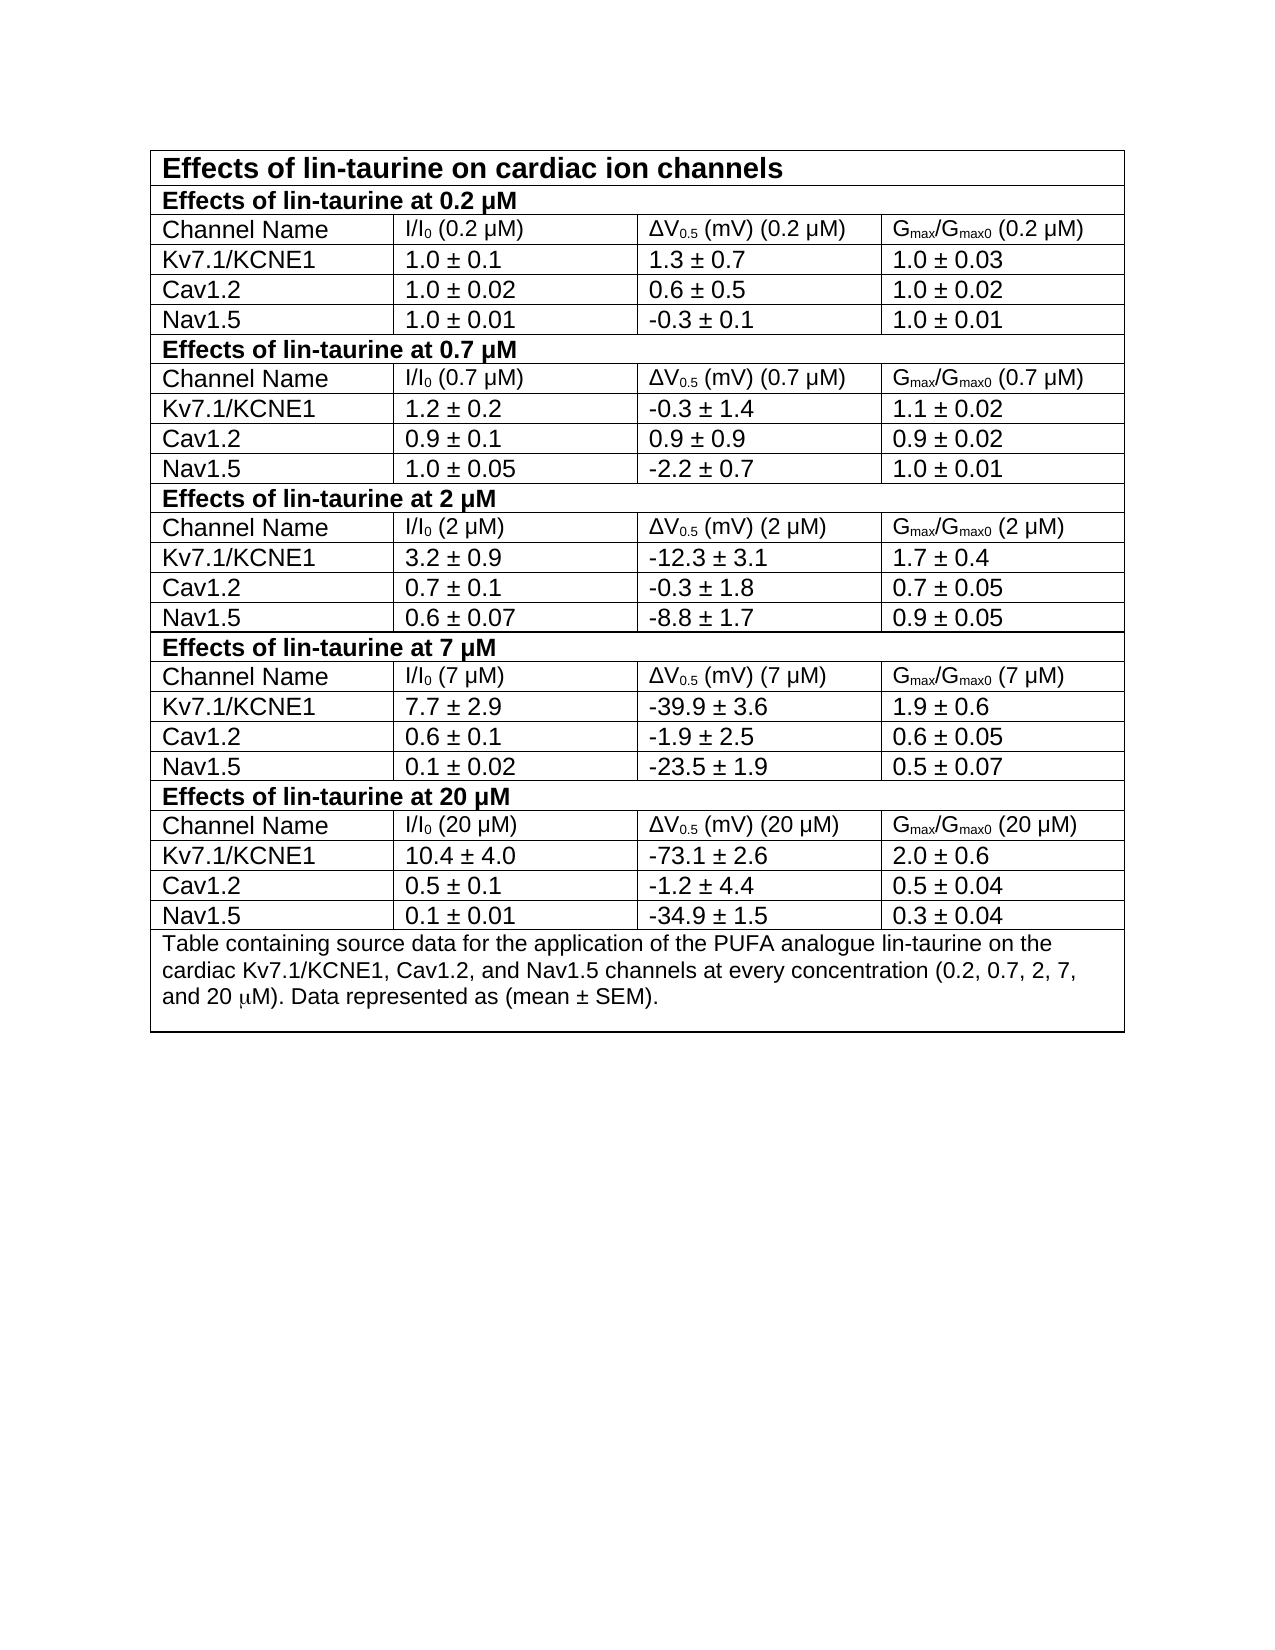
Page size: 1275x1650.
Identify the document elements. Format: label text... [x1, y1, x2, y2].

table_cell I/I0 (2 μM) [394, 513, 637, 542]
table_cell Effects of lin-taurine at 0.2 μM [151, 186, 1124, 214]
table_header Effects of lin-taurine on cardiac ion channels [151, 151, 1124, 184]
table_cell 1.9 ± 0.6 [882, 692, 1124, 721]
table_cell 0.7 ± 0.1 [394, 573, 637, 602]
table_cell I/I0 (0.7 μM) [394, 364, 637, 393]
table_cell Gmax/Gmax0 (7 μM) [882, 662, 1124, 691]
table_cell 0.9 ± 0.9 [638, 424, 881, 453]
table_cell 1.0 ± 0.01 [394, 305, 637, 333]
table_cell -2.2 ± 0.7 [638, 454, 881, 482]
table_cell 0.9 ± 0.1 [394, 424, 637, 453]
table_cell Cav1.2 [151, 573, 393, 602]
table_cell Nav1.5 [151, 603, 393, 631]
table_cell Effects of lin-taurine at 2 μM [151, 484, 1124, 512]
table_cell 0.1 ± 0.01 [394, 901, 637, 929]
table_cell 0.9 ± 0.02 [882, 424, 1124, 453]
table_cell Cav1.2 [151, 722, 393, 751]
table_cell Effects of lin-taurine at 0.7 μM [151, 335, 1124, 363]
table_cell 1.0 ± 0.05 [394, 454, 637, 482]
table_cell 1.2 ± 0.2 [394, 394, 637, 423]
table_cell ΔV0.5 (mV) (0.7 μM) [638, 364, 881, 393]
table_cell Nav1.5 [151, 901, 393, 929]
table_cell Kv7.1/KCNE1 [151, 245, 393, 274]
table_cell -34.9 ± 1.5 [638, 901, 881, 929]
table_cell -0.3 ± 0.1 [638, 305, 881, 333]
table_cell 0.7 ± 0.05 [882, 573, 1124, 602]
table_cell 0.6 ± 0.05 [882, 722, 1124, 751]
table_cell -12.3 ± 3.1 [638, 543, 881, 572]
table_cell 0.9 ± 0.05 [882, 603, 1124, 631]
table_cell 1.3 ± 0.7 [638, 245, 881, 274]
table_cell 0.5 ± 0.07 [882, 752, 1124, 780]
table_cell ΔV0.5 (mV) (2 μM) [638, 513, 881, 542]
table_cell I/I0 (20 μM) [394, 811, 637, 840]
table_cell 1.1 ± 0.02 [882, 394, 1124, 423]
table_cell ΔV0.5 (mV) (20 μM) [638, 811, 881, 840]
table_cell Kv7.1/KCNE1 [151, 394, 393, 423]
table_cell Table containing source data for the application of the PUFA analogue lin-taurine on the cardiac Kv7.1/KCNE1, Cav1.2, and Nav1.5 channels at every concentration (0.2, 0.7, 2, 7, and 20 M). Data represented as (mean ± SEM). [151, 930, 1124, 1031]
table_cell Gmax/Gmax0 (0.7 μM) [882, 364, 1124, 393]
table_cell 1.0 ± 0.01 [882, 454, 1124, 482]
table_cell Gmax/Gmax0 (20 μM) [882, 811, 1124, 840]
table_cell 0.3 ± 0.04 [882, 901, 1124, 929]
table_cell 0.5 ± 0.04 [882, 871, 1124, 899]
table_cell -0.3 ± 1.8 [638, 573, 881, 602]
table_cell Nav1.5 [151, 752, 393, 780]
table_cell Gmax/Gmax0 (0.2 μM) [882, 215, 1124, 244]
table_cell Nav1.5 [151, 305, 393, 333]
table_cell I/I0 (0.2 μM) [394, 215, 637, 244]
table_cell -1.2 ± 4.4 [638, 871, 881, 899]
table_cell Kv7.1/KCNE1 [151, 841, 393, 870]
table_cell 1.0 ± 0.02 [882, 275, 1124, 304]
table_cell 7.7 ± 2.9 [394, 692, 637, 721]
table_cell 0.5 ± 0.1 [394, 871, 637, 899]
table_cell -39.9 ± 3.6 [638, 692, 881, 721]
table_cell Effects of lin-taurine at 20 μM [151, 781, 1124, 810]
table_cell Cav1.2 [151, 424, 393, 453]
table_cell Channel Name [151, 215, 393, 244]
table_cell Cav1.2 [151, 275, 393, 304]
table_cell 1.0 ± 0.01 [882, 305, 1124, 333]
table_cell 0.6 ± 0.07 [394, 603, 637, 631]
table_cell -0.3 ± 1.4 [638, 394, 881, 423]
table_cell Kv7.1/KCNE1 [151, 543, 393, 572]
table_cell 10.4 ± 4.0 [394, 841, 637, 870]
table_cell Gmax/Gmax0 (2 μM) [882, 513, 1124, 542]
table_cell Channel Name [151, 513, 393, 542]
table_cell Channel Name [151, 662, 393, 691]
table_cell I/I0 (7 μM) [394, 662, 637, 691]
table_cell -1.9 ± 2.5 [638, 722, 881, 751]
table_cell -23.5 ± 1.9 [638, 752, 881, 780]
table_cell ΔV0.5 (mV) (0.2 μM) [638, 215, 881, 244]
table_cell 1.0 ± 0.02 [394, 275, 637, 304]
table_cell -8.8 ± 1.7 [638, 603, 881, 631]
table_cell -73.1 ± 2.6 [638, 841, 881, 870]
table_cell 3.2 ± 0.9 [394, 543, 637, 572]
table_cell 0.1 ± 0.02 [394, 752, 637, 780]
table_cell 0.6 ± 0.1 [394, 722, 637, 751]
table_cell 0.6 ± 0.5 [638, 275, 881, 304]
table_cell 2.0 ± 0.6 [882, 841, 1124, 870]
table_cell Channel Name [151, 364, 393, 393]
table_cell Effects of lin-taurine at 7 μM [151, 633, 1124, 661]
table_cell 1.0 ± 0.03 [882, 245, 1124, 274]
table_cell Kv7.1/KCNE1 [151, 692, 393, 721]
table_cell ΔV0.5 (mV) (7 μM) [638, 662, 881, 691]
table_cell Cav1.2 [151, 871, 393, 899]
table_cell 1.0 ± 0.1 [394, 245, 637, 274]
table_cell Channel Name [151, 811, 393, 840]
table_cell 1.7 ± 0.4 [882, 543, 1124, 572]
table_cell Nav1.5 [151, 454, 393, 482]
